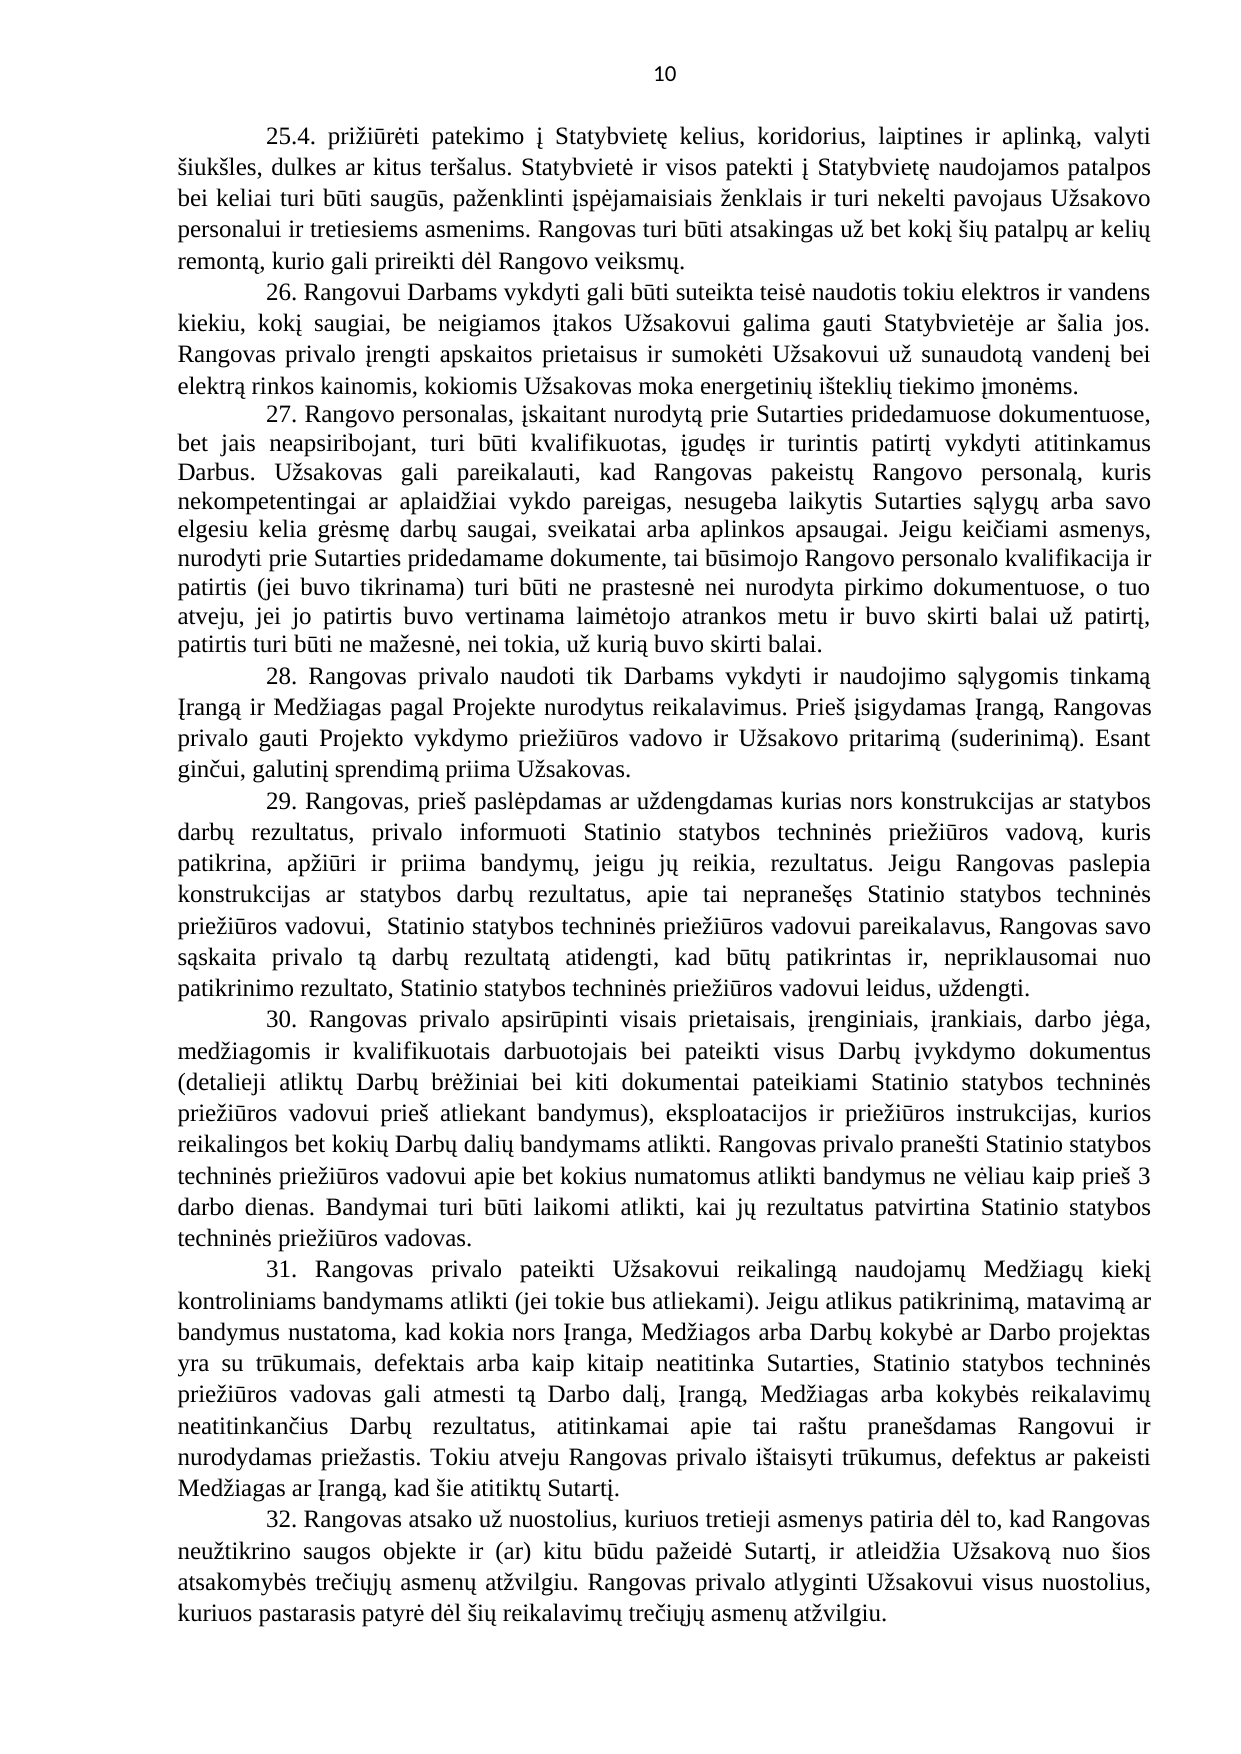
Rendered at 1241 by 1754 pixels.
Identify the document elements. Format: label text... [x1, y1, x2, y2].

text 31. Rangovas privalo pateikti Užsakovui reikalingą naudojamų Medžiagų kiekį kontroliniams bandymams atlikti (jei tokie bus atliekami). Jeigu atlikus patikrinimą, matavimą ar bandymus nustatoma, kad kokia nors Įranga, Medžiagos arba Darbų kokybė ar Darbo projektas yra su trūkumais, defektais arba kaip kitaip neatitinka Sutarties, Statinio statybos techninės priežiūros vadovas gali atmesti tą Darbo dalį, Įrangą, Medžiagas arba kokybės reikalavimų neatitinkančius Darbų rezultatus, atitinkamai apie tai raštu pranešdamas Rangovui ir nurodydamas priežastis. Tokiu atveju Rangovas privalo ištaisyti trūkumus, defektus ar pakeisti Medžiagas ar Įrangą, kad šie atitiktų Sutartį. [177, 1252, 1152, 1502]
text 26. Rangovui Darbams vykdyti gali būti suteikta teisė naudotis tokiu elektros ir vandens kiekiu, kokį saugiai, be neigiamos įtakos Užsakovui galima gauti Statybvietėje ar šalia jos. Rangovas privalo įrengti apskaitos prietaisus ir sumokėti Užsakovui už sunaudotą vandenį bei elektrą rinkos kainomis, kokiomis Užsakovas moka energetinių išteklių tiekimo įmonėms. [177, 274, 1152, 399]
text 29. Rangovas, prieš paslėpdamas ar uždengdamas kurias nors konstrukcijas ar statybos darbų rezultatus, privalo informuoti Statinio statybos techninės priežiūros vadovą, kuris patikrina, apžiūri ir priima bandymų, jeigu jų reikia, rezultatus. Jeigu Rangovas paslepia konstrukcijas ar statybos darbų rezultatus, apie tai nepranešęs Statinio statybos techninės priežiūros vadovui, Statinio statybos techninės priežiūros vadovui pareikalavus, Rangovas savo sąskaita privalo tą darbų rezultatą atidengti, kad būtų patikrintas ir, nepriklausomai nuo patikrinimo rezultato, Statinio statybos techninės priežiūros vadovui leidus, uždengti. [177, 783, 1152, 1002]
text 28. Rangovas privalo naudoti tik Darbams vykdyti ir naudojimo sąlygomis tinkamą Įrangą ir Medžiagas pagal Projekte nurodytus reikalavimus. Prieš įsigydamas Įrangą, Rangovas privalo gauti Projekto vykdymo priežiūros vadovo ir Užsakovo pritarimą (suderinimą). Esant ginčui, galutinį sprendimą priima Užsakovas. [177, 658, 1152, 783]
text 32. Rangovas atsako už nuostolius, kuriuos tretieji asmenys patiria dėl to, kad Rangovas neužtikrino saugos objekte ir (ar) kitu būdu pažeidė Sutartį, ir atleidžia Užsakovą nuo šios atsakomybės trečiųjų asmenų atžvilgiu. Rangovas privalo atlyginti Užsakovui visus nuostolius, kuriuos pastarasis patyrė dėl šių reikalavimų trečiųjų asmenų atžvilgiu. [177, 1502, 1152, 1627]
text 27. Rangovo personalas, įskaitant nurodytą prie Sutarties pridedamuose dokumentuose, bet jais neapsiribojant, turi būti kvalifikuotas, įgudęs ir turintis patirtį vykdyti atitinkamus Darbus. Užsakovas gali pareikalauti, kad Rangovas pakeistų Rangovo personalą, kuris nekompetentingai ar aplaidžiai vykdo pareigas, nesugeba laikytis Sutarties sąlygų arba savo elgesiu kelia grėsmę darbų saugai, sveikatai arba aplinkos apsaugai. Jeigu keičiami asmenys, nurodyti prie Sutarties pridedamame dokumente, tai būsimojo Rangovo personalo kvalifikacija ir patirtis (jei buvo tikrinama) turi būti ne prastesnė nei nurodyta pirkimo dokumentuose, o tuo atveju, jei jo patirtis buvo vertinama laimėtojo atrankos metu ir buvo skirti balai už patirtį, patirtis turi būti ne mažesnė, nei tokia, už kurią buvo skirti balai. [177, 399, 1152, 658]
text 25.4. prižiūrėti patekimo į Statybvietę kelius, koridorius, laiptines ir aplinką, valyti šiukšles, dulkes ar kitus teršalus. Statybvietė ir visos patekti į Statybvietę naudojamos patalpos bei keliai turi būti saugūs, paženklinti įspėjamaisiais ženklais ir turi nekelti pavojaus Užsakovo personalui ir tretiesiems asmenims. Rangovas turi būti atsakingas už bet kokį šių patalpų ar kelių remontą, kurio gali prireikti dėl Rangovo veiksmų. [177, 118, 1152, 274]
text 30. Rangovas privalo apsirūpinti visais prietaisais, įrenginiais, įrankiais, darbo jėga, medžiagomis ir kvalifikuotais darbuotojais bei pateikti visus Darbų įvykdymo dokumentus (detalieji atliktų Darbų brėžiniai bei kiti dokumentai pateikiami Statinio statybos techninės priežiūros vadovui prieš atliekant bandymus), eksploatacijos ir priežiūros instrukcijas, kurios reikalingos bet kokių Darbų dalių bandymams atlikti. Rangovas privalo pranešti Statinio statybos techninės priežiūros vadovui apie bet kokius numatomus atlikti bandymus ne vėliau kaip prieš 3 darbo dienas. Bandymai turi būti laikomi atlikti, kai jų rezultatus patvirtina Statinio statybos techninės priežiūros vadovas. [177, 1002, 1152, 1252]
